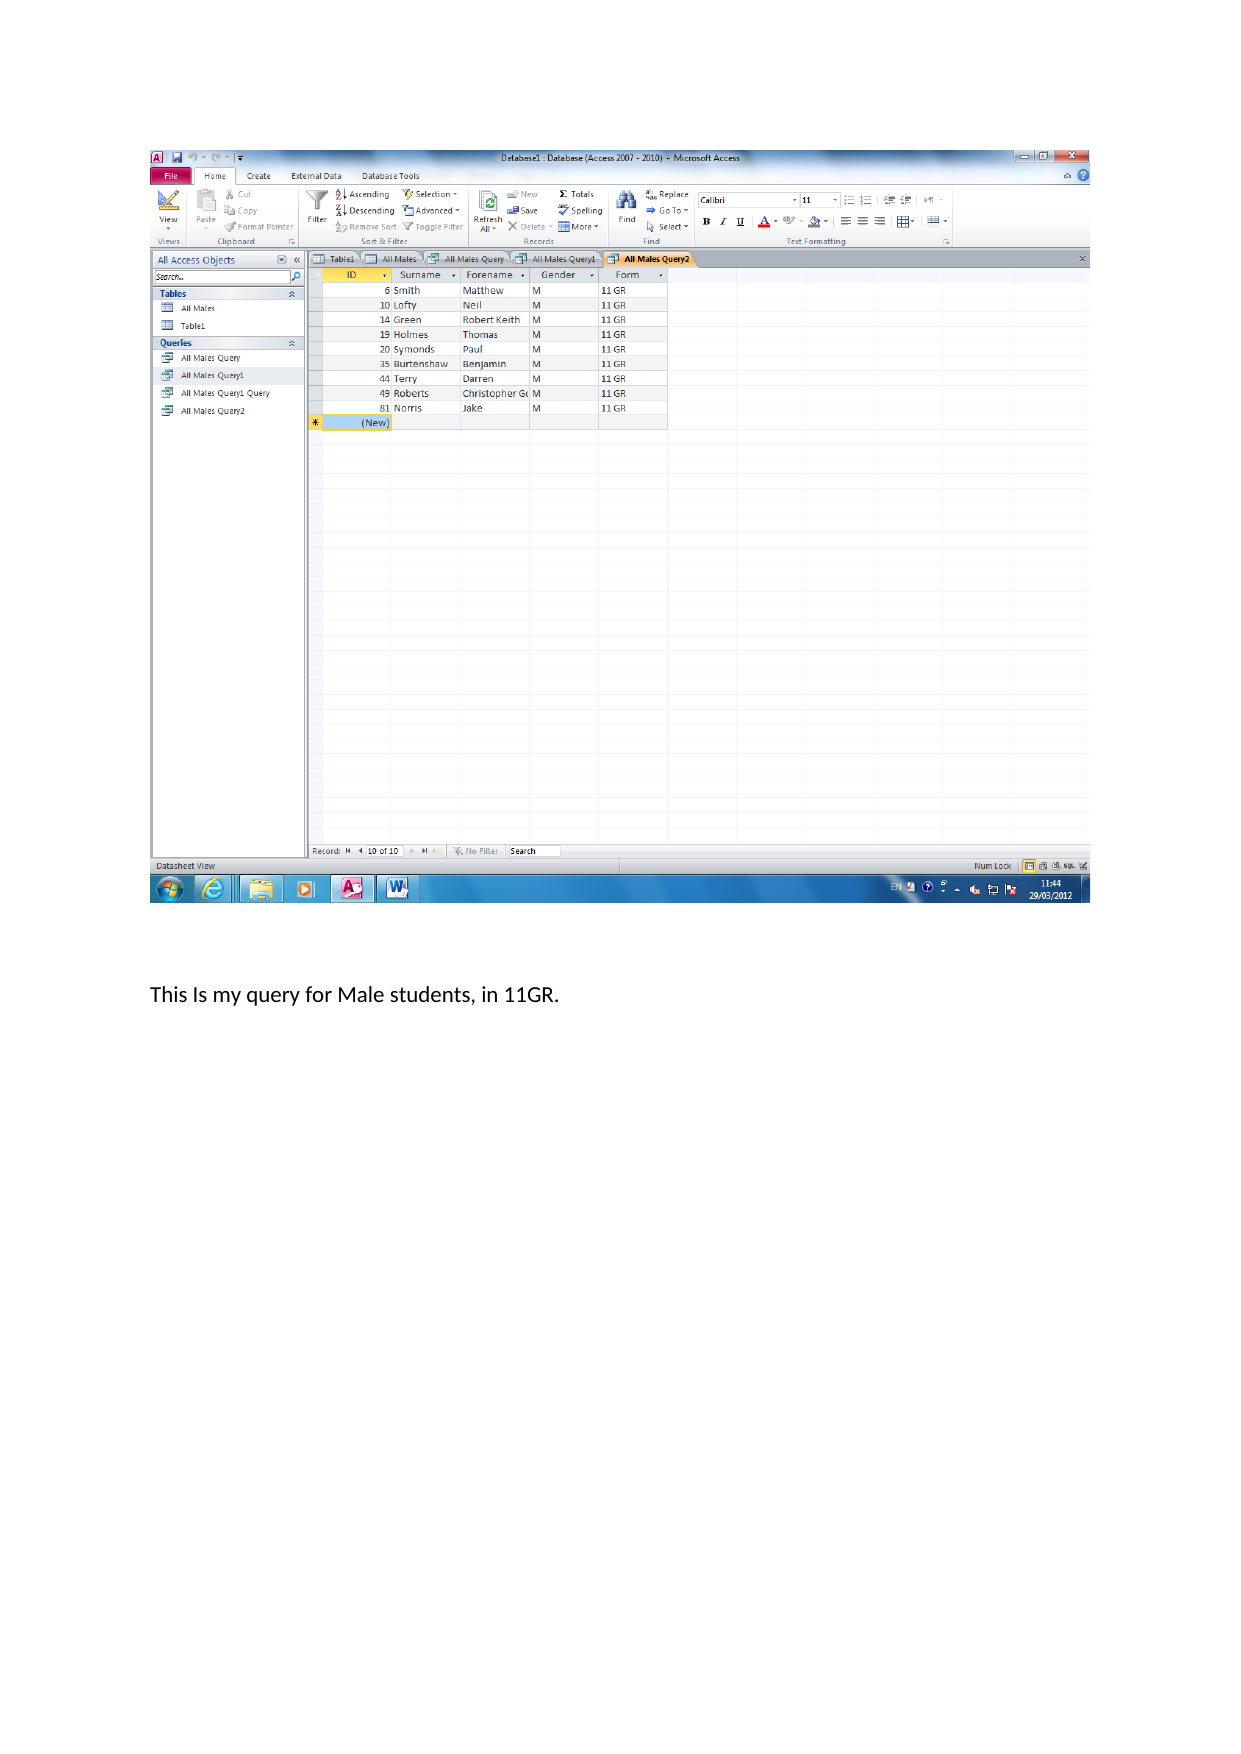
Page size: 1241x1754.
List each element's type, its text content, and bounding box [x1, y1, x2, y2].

picture [150, 150, 1091, 903]
text This Is my query for Male students, in 11GR. [150, 980, 1090, 1008]
